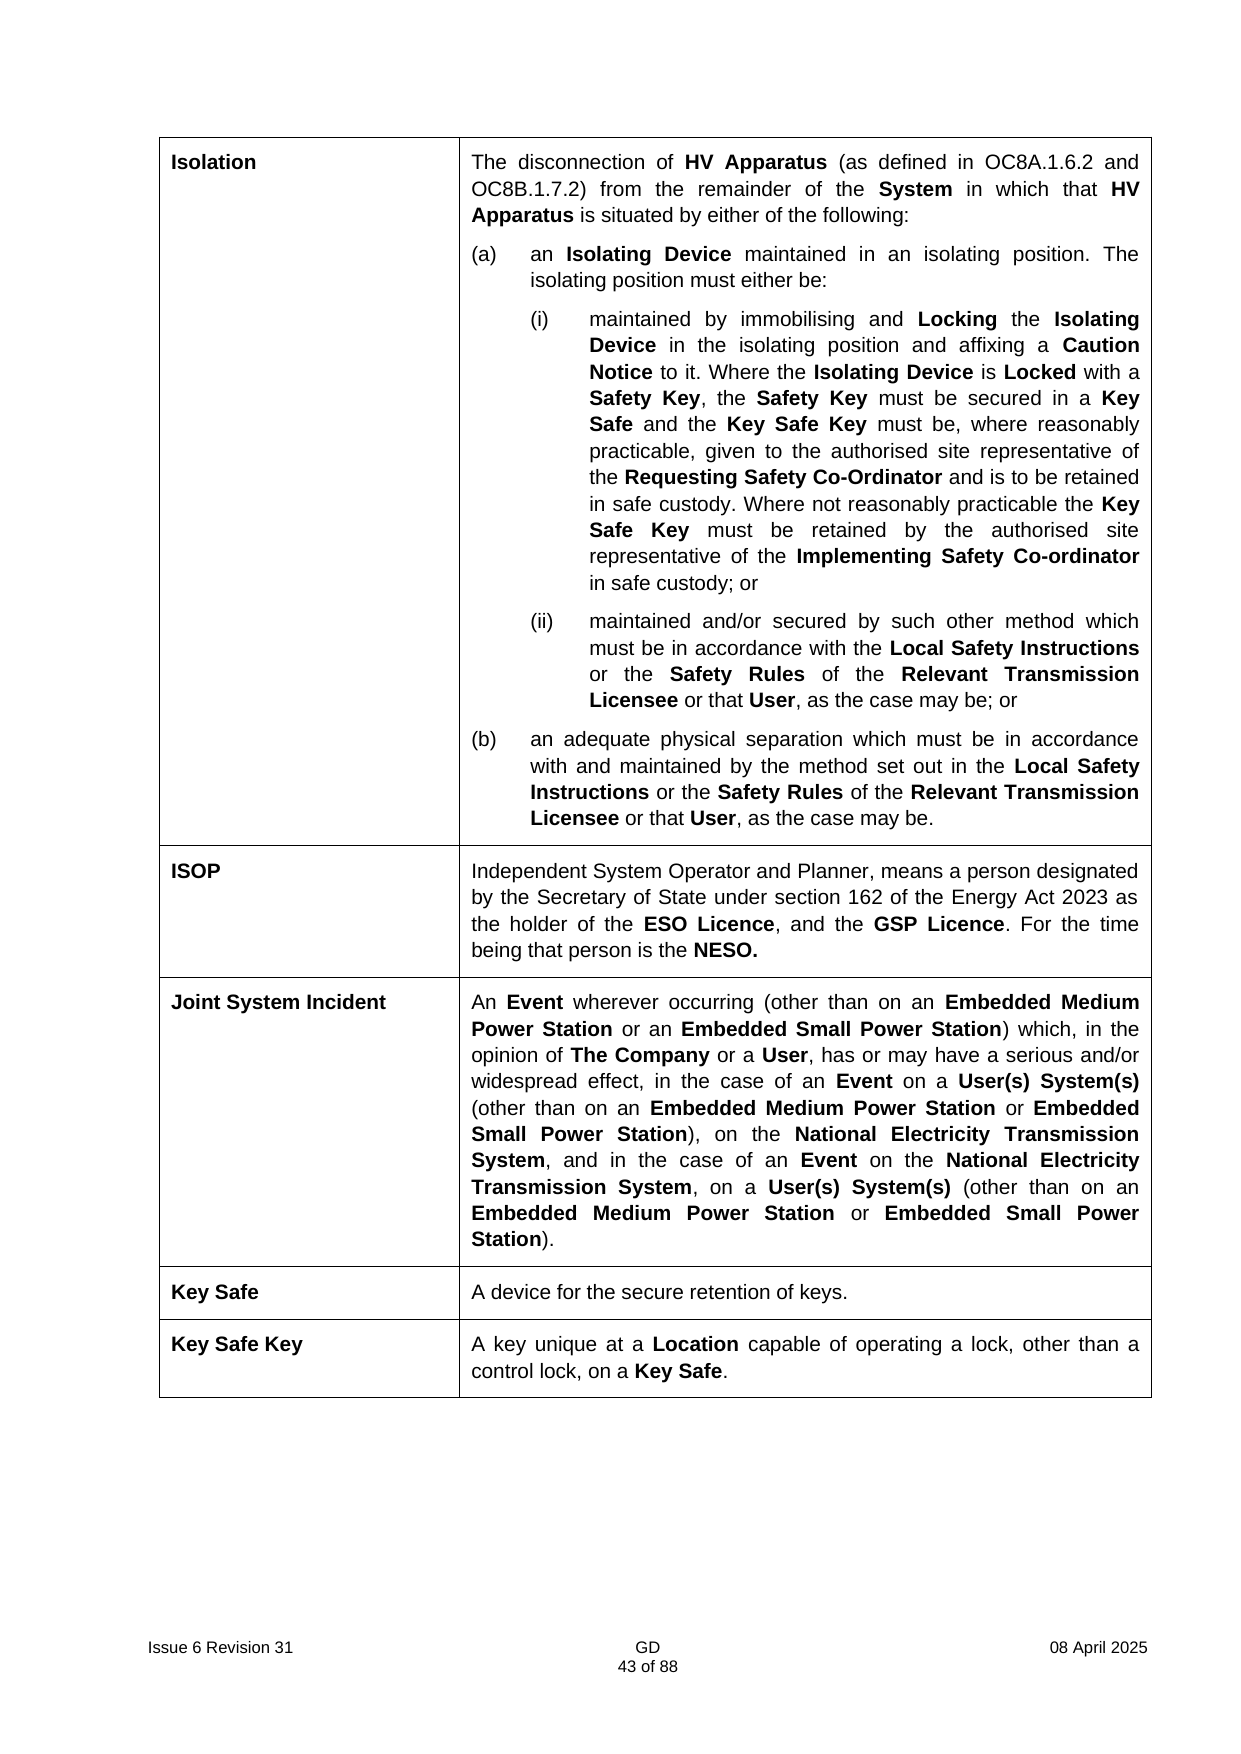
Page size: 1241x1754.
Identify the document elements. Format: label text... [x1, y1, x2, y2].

table_cell A device for the secure retention of keys. [460, 1267, 1151, 1318]
table_cell Key Safe Key [160, 1320, 459, 1397]
table_cell Key Safe [160, 1267, 459, 1318]
table_cell A key unique at a Location capable of operating a lock, other than a control lock, on a Key Safe. [460, 1320, 1151, 1397]
table_cell The disconnection of HV Apparatus (as defined in OC8A.1.6.2 and OC8B.1.7.2) from the remainder of the System in which that HV Apparatus is situated by either of the following: (a) an Isolating Device maintained in an isolating position. The isolating position must either be: (i) maintained by immobilising and Locking the Isolating Device in the isolating position and affixing a Caution Notice to it. Where the Isolating Device is Locked with a Safety Key, the Safety Key must be secured in a Key Safe and the Key Safe Key must be, where reasonably practicable, given to the authorised site representative of the Requesting Safety Co-Ordinator and is to be retained in safe custody. Where not reasonably practicable the Key Safe Key must be retained by the authorised site representative of the Implementing Safety Co-ordinator in safe custody; or (ii) maintained and/or secured by such other method which must be in accordance with the Local Safety Instructions or the Safety Rules of the Relevant Transmission Licensee or that User, as the case may be; or (b) an adequate physical separation which must be in accordance with and maintained by the method set out in the Local Safety Instructions or the Safety Rules of the Relevant Transmission Licensee or that User, as the case may be. [460, 138, 1151, 845]
table_cell ISOP [160, 846, 459, 977]
table_cell Isolation [160, 138, 459, 845]
table_cell Independent System Operator and Planner, means a person designated by the Secretary of State under section 162 of the Energy Act 2023 as the holder of the ESO Licence, and the GSP Licence. For the time being that person is the NESO. [460, 846, 1151, 977]
table_cell An Event wherever occurring (other than on an Embedded Medium Power Station or an Embedded Small Power Station) which, in the opinion of The Company or a User, has or may have a serious and/or widespread effect, in the case of an Event on a User(s) System(s) (other than on an Embedded Medium Power Station or Embedded Small Power Station), on the National Electricity Transmission System, and in the case of an Event on the National Electricity Transmission System, on a User(s) System(s) (other than on an Embedded Medium Power Station or Embedded Small Power Station). [460, 978, 1151, 1266]
table_cell Joint System Incident [160, 978, 459, 1266]
